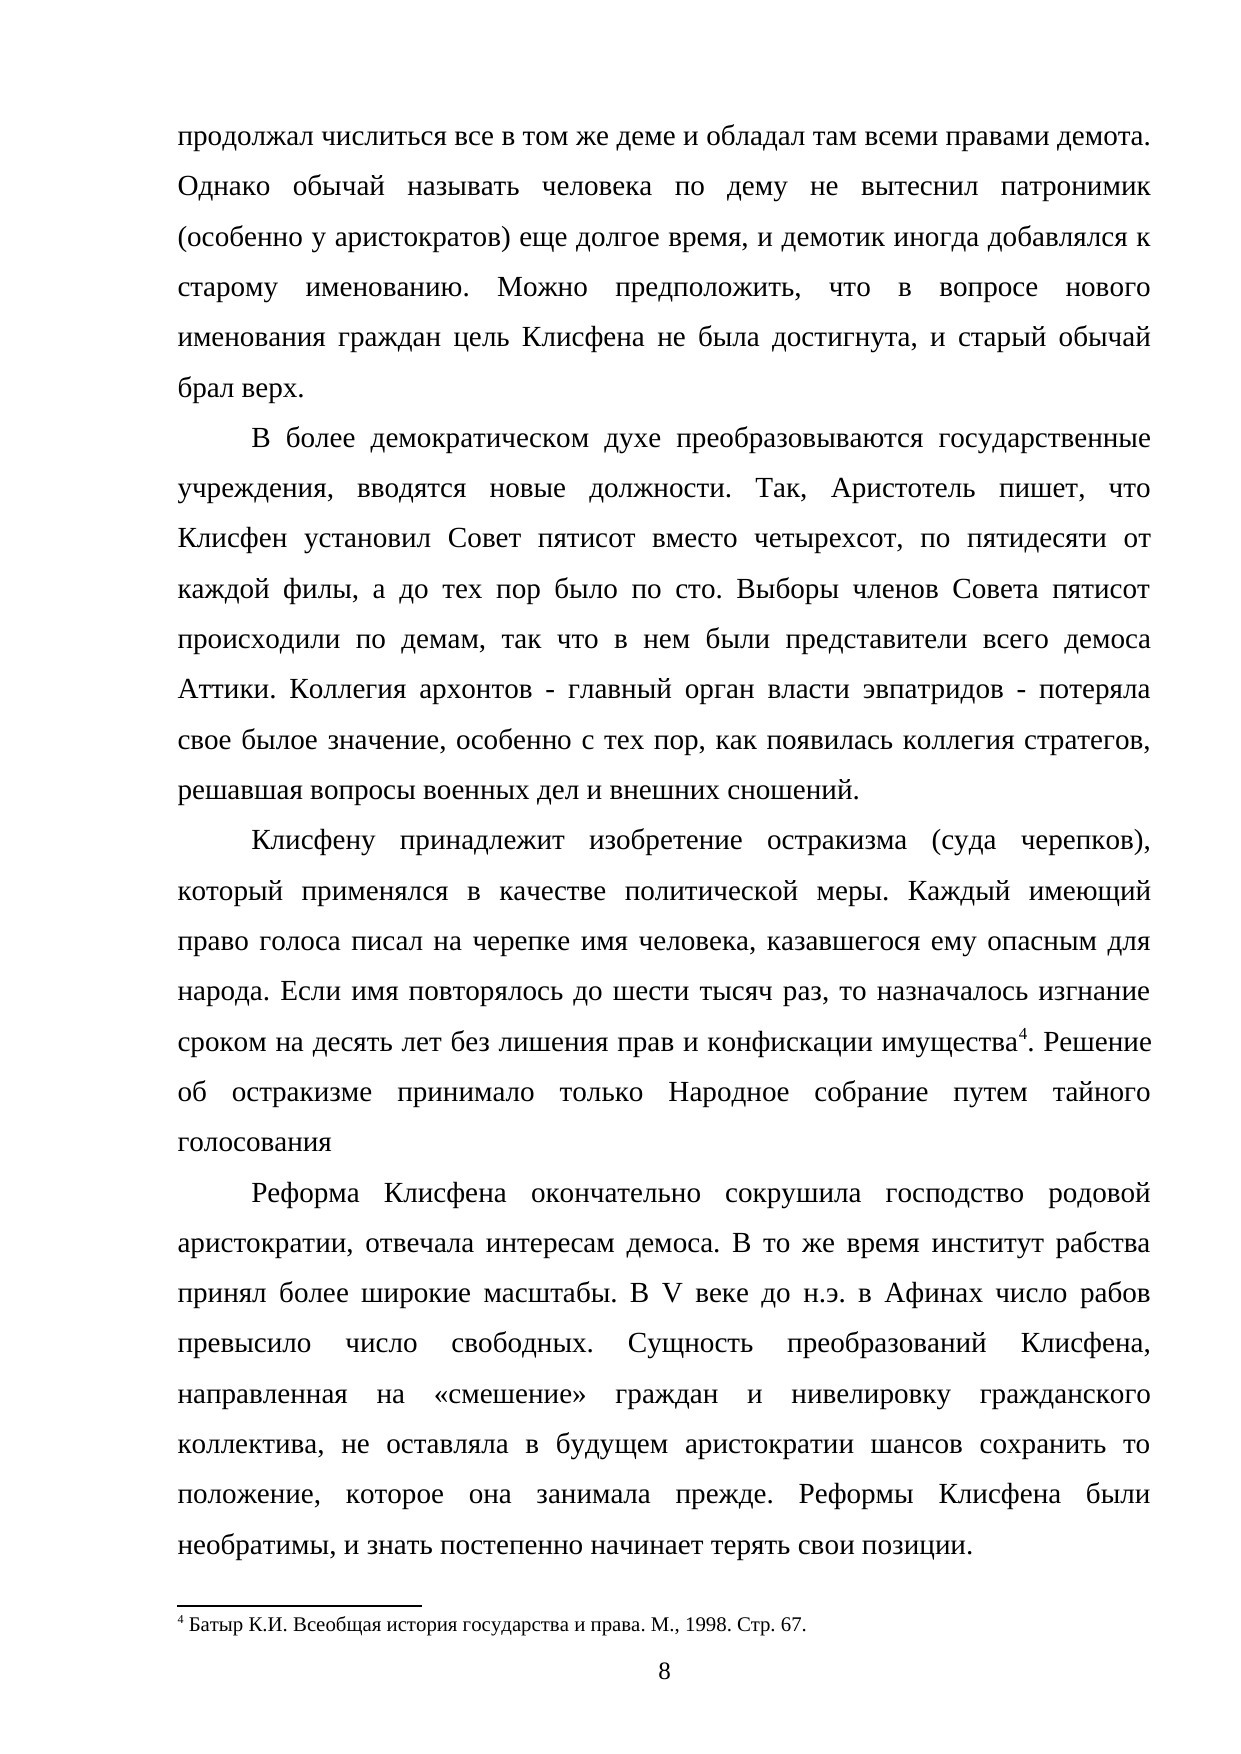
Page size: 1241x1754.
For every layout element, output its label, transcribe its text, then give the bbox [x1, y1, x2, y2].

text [177, 118, 1152, 403]
text В более демократическом духе преобразовываются государственные учреждения, вводятся новые должности. Так, Аристотель пишет, что Клисфен установил Совет пятисот вместо четырехсот, по пятидесяти от каждой филы, а до тех пор было по сто. Выборы членов Совета пятисот происходили по демам, так что в нем были представители всего демоса Аттики. Коллегия архонтов - главный орган власти эвпатридов - потеряла свое былое значение, особенно с тех пор, как появилась коллегия стратегов, решавшая вопросы военных дел и внешних сношений. [177, 420, 1152, 806]
text Клисфену принадлежит изобретение остракизма (суда черепков), который применялся в качестве политической меры. Каждый имеющий право голоса писал на черепке имя человека, казавшегося ему опасным для народа. Если имя повторялось до шести тысяч раз, то назначалось изгнание сроком на десять лет без лишения прав и конфискации имущества. Решение об остракизме принимало только Народное собрание путем тайного голосования [177, 822, 1152, 1158]
text Реформа Клисфена окончательно сокрушила господство родовой аристократии, отвечала интересам демоса. В то же время институт рабства принял более широкие масштабы. В V веке до н.э. в Афинах число рабов превысило число свободных. Сущность преобразований Клисфена, направленная на «смешение» граждан и нивелировку гражданского коллектива, не оставляла в будущем аристократии шансов сохранить то положение, которое она занимала прежде. Реформы Клисфена были необратимы, и знать постепенно начинает терять свои позиции. [177, 1175, 1152, 1560]
